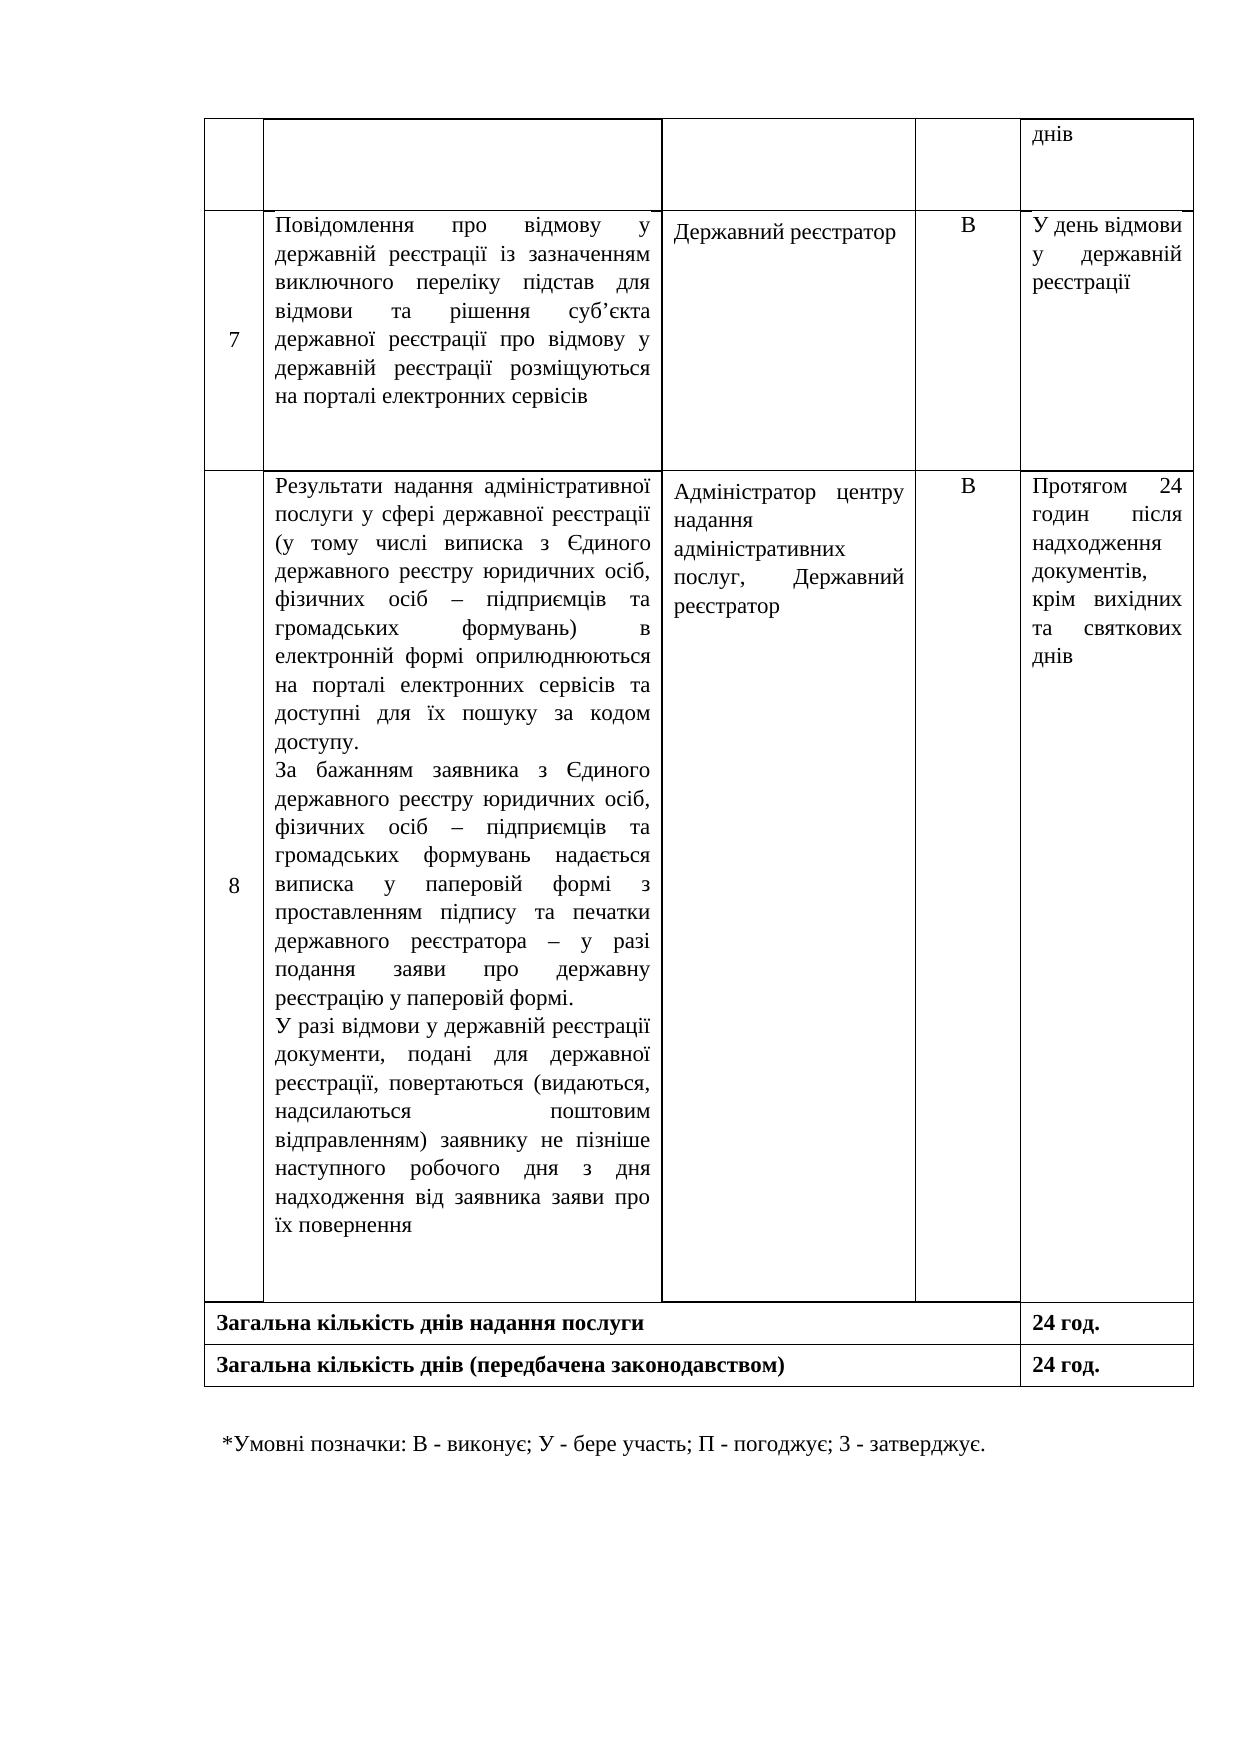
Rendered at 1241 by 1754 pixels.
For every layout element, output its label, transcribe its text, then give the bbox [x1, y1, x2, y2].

table_cell 24 год. [1021, 1303, 1193, 1344]
table_cell 7 [205, 211, 263, 470]
text *Умовні позначки: В - виконує; У - бере участь; П - погоджує; 3 - затверджує. [222, 1430, 1152, 1456]
table_cell 24 год. [1021, 1345, 1193, 1386]
table_cell Адміністратор центру надання адміністративних послуг, Державний реєстратор [663, 471, 915, 1301]
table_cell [264, 120, 661, 210]
table_cell У день відмови у державній реєстрації [1021, 212, 1193, 470]
table_cell 8 [205, 471, 263, 1301]
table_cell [663, 119, 915, 210]
table_cell В [916, 471, 1020, 1301]
table_cell Загальна кількість днів надання послуги [205, 1303, 1020, 1344]
table_cell Протягом 24 годин після надходження документів, крім вихідних та святкових днів [1021, 472, 1193, 1301]
table_cell Повідомлення про відмову у державній реєстрації із зазначенням виключного переліку підстав для відмови та рішення суб’єкта державної реєстрації про відмову у державній реєстрації розміщуються на порталі електронних сервісів [264, 212, 661, 470]
table_cell Загальна кількість днів (передбачена законодавством) [205, 1345, 1020, 1386]
table_cell Державний реєстратор [663, 211, 915, 470]
table_cell В [916, 119, 1020, 210]
table_cell Результати надання адміністративної послуги у сфері державної реєстрації (у тому числі виписка з Єдиного державного реєстру юридичних осіб, фізичних осіб – підприємців та громадських формувань) в електронній формі оприлюднюються на порталі електронних сервісів та доступні для їх пошуку за кодом доступу. За бажанням заявника з Єдиного державного реєстру юридичних осіб, фізичних осіб – підприємців та громадських формувань надається виписка у паперовій формі з проставленням підпису та печатки державного реєстратора – у разі подання заяви про державну реєстрацію у паперовій формі. У разі відмови у державній реєстрації документи, подані для державної реєстрації, повертаються (видаються, надсилаються поштовим відправленням) заявнику не пізніше наступного робочого дня з дня надходження від заявника заяви про їх повернення [264, 472, 661, 1301]
table_cell В [916, 211, 1020, 470]
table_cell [1021, 120, 1193, 210]
table_cell 6 [205, 119, 263, 210]
